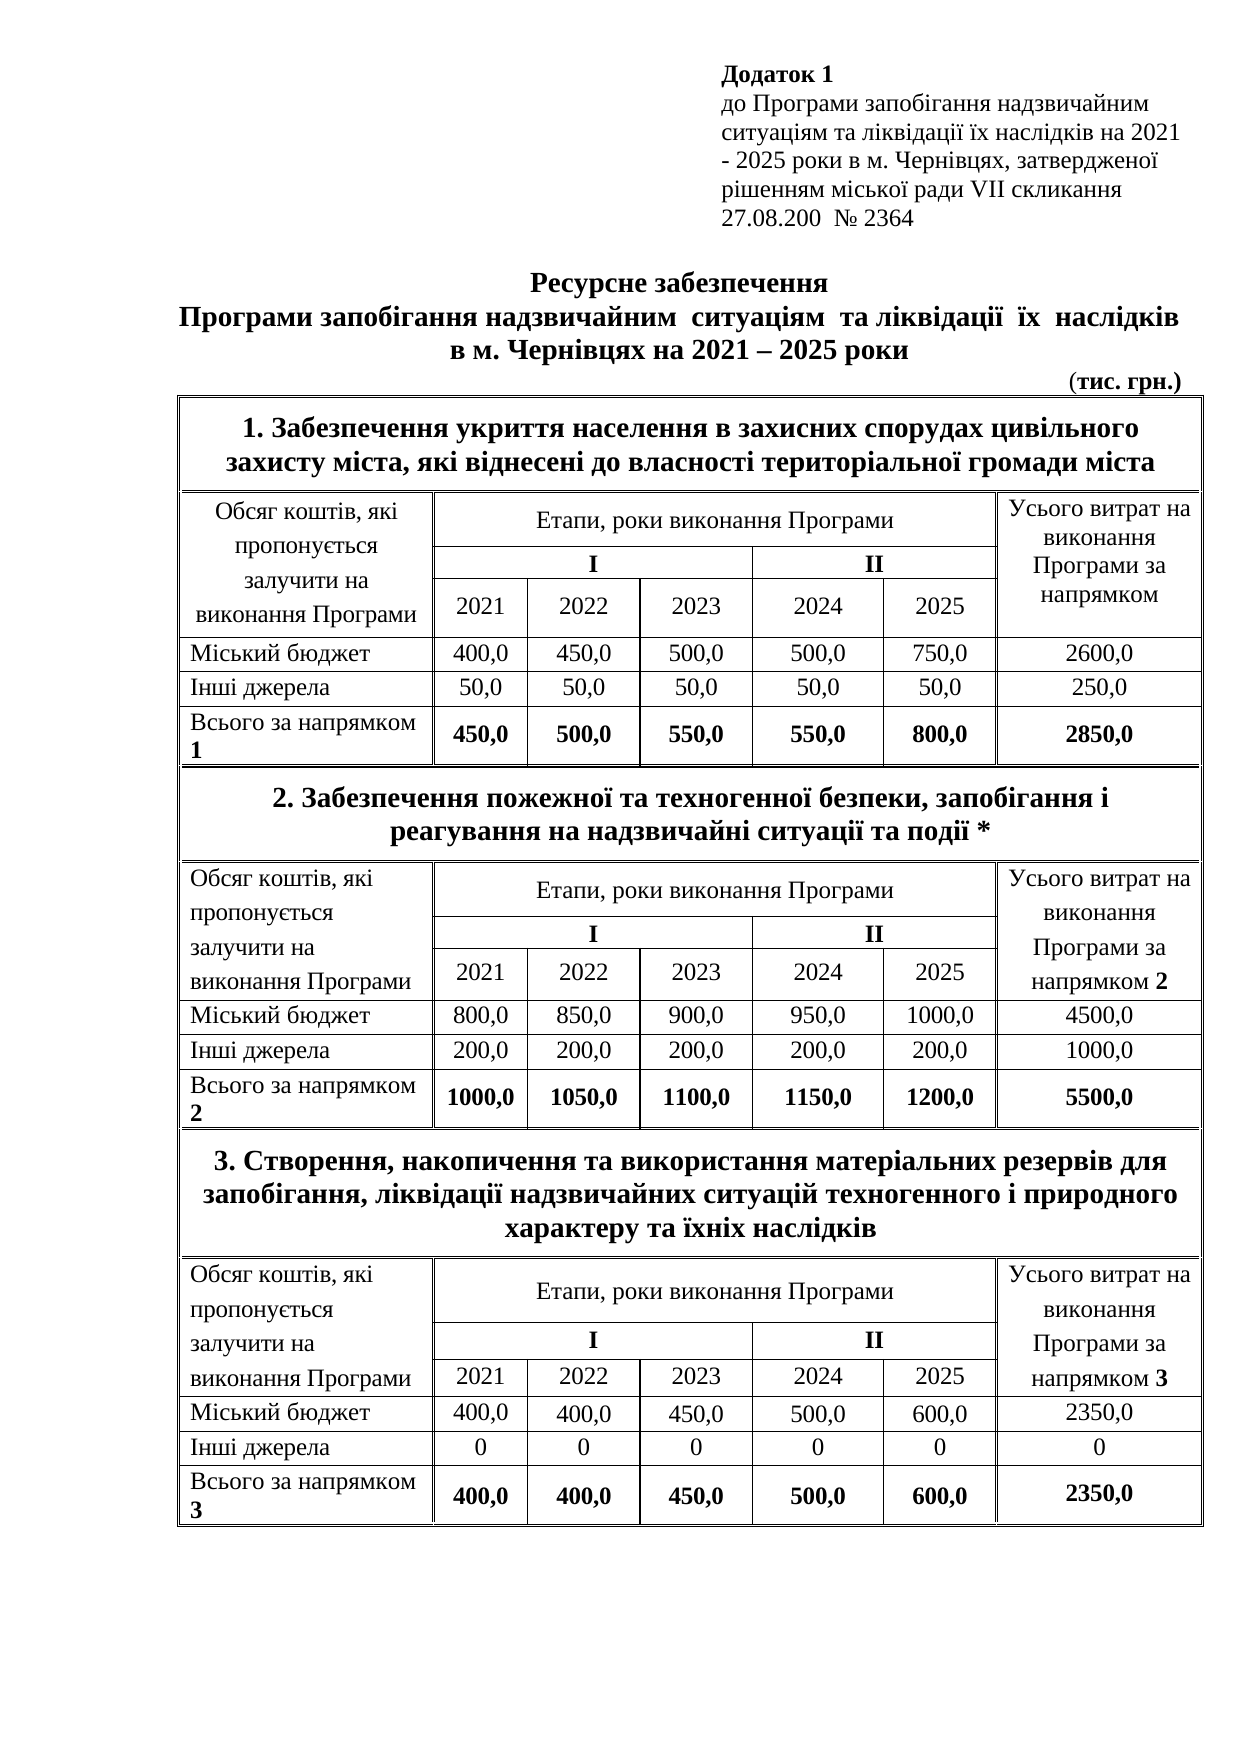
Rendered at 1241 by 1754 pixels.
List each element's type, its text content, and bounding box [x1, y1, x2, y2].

table_cell Усього витрат на виконання Програми за напрямком [998, 490, 1201, 637]
table_cell 2025 [884, 949, 995, 999]
table_cell 550,0 [753, 707, 883, 764]
table_cell 1150,0 [753, 1070, 883, 1127]
table_cell 500,0 [753, 1397, 883, 1431]
table_cell 450,0 [435, 707, 527, 764]
table_cell 1000,0 [998, 1035, 1201, 1069]
table_cell 2600,0 [998, 638, 1201, 671]
table_cell Етапи, роки виконання Програми [435, 493, 995, 546]
table_cell 2022 [528, 1360, 639, 1396]
table_cell 900,0 [641, 1001, 752, 1034]
table_cell 2850,0 [998, 707, 1201, 764]
table_cell 2025 [884, 1360, 995, 1396]
table_cell 2. Забезпечення пожежної та техногенної безпеки, запобігання і реагування на надзвичайні ситуації та події * [179, 764, 1202, 859]
table_cell 500,0 [641, 638, 752, 671]
table_cell 600,0 [884, 1397, 995, 1431]
table_cell I [435, 917, 752, 948]
table_cell 2025 [884, 579, 995, 637]
table_cell 800,0 [435, 1001, 527, 1034]
table_cell Всього за напрямком 2 [180, 1070, 432, 1127]
table_cell 2022 [528, 949, 639, 999]
table_cell 200,0 [641, 1035, 752, 1069]
table_cell 2024 [753, 579, 883, 637]
table_cell 0 [753, 1432, 883, 1465]
table_cell 200,0 [435, 1035, 527, 1069]
table_cell 400,0 [435, 638, 527, 671]
table_cell 500,0 [753, 1466, 883, 1524]
table_cell 850,0 [528, 1001, 639, 1034]
table_cell 400,0 [528, 1397, 639, 1431]
table_cell 0 [884, 1432, 995, 1465]
text до Програми запобігання надзвичайним ситуаціям та ліквідації їх наслідків на 2021 - 2025 роки в м. Чернівцях, затвердженої рішенням міської ради VII скликання [721, 88, 1181, 203]
table_header 1. Забезпечення укриття населення в захисних спорудах цивільного захисту міста, які віднесені до власності територіальної громади міста [180, 398, 1201, 490]
table_cell Всього за напрямком 1 [180, 707, 432, 764]
table_cell Інші джерела [180, 1432, 432, 1465]
table_cell 2021 [435, 1360, 527, 1396]
table_cell 2023 [641, 579, 752, 637]
table_cell Інші джерела [180, 1035, 432, 1069]
table_cell 2023 [641, 1360, 752, 1396]
text Ресурсне забезпечення [177, 265, 1181, 299]
text (тис. грн.) [177, 366, 1181, 394]
table_cell 1100,0 [641, 1070, 752, 1127]
table_cell 250,0 [998, 672, 1201, 706]
table_cell 3. Створення, накопичення та використання матеріальних резервів для запобігання, ліквідації надзвичайних ситуацій техногенного і природного характеру та їхніх наслідків [179, 1127, 1202, 1256]
table_cell 0 [435, 1432, 527, 1465]
table_cell 1000,0 [884, 1001, 995, 1034]
table_cell 5500,0 [998, 1070, 1201, 1127]
table_cell II [753, 917, 995, 948]
text 27.08.200 № 2364 [721, 203, 1181, 232]
table_cell 2023 [641, 949, 752, 999]
table_cell 450,0 [528, 638, 639, 671]
table_cell 50,0 [528, 672, 639, 706]
text Додаток 1 [721, 59, 1181, 88]
table_cell Усього витрат на виконання Програми за напрямком 2 [998, 860, 1201, 999]
table_cell Етапи, роки виконання Програми [435, 1259, 995, 1322]
table_cell Всього за напрямком 3 [180, 1466, 434, 1524]
table_cell 50,0 [641, 672, 752, 706]
table_cell Міський бюджет [180, 638, 432, 671]
table_cell 50,0 [884, 672, 995, 706]
table_cell 400,0 [528, 1466, 639, 1524]
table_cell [179, 1256, 434, 1396]
table_cell Міський бюджет [180, 1397, 432, 1431]
table_cell 0 [641, 1432, 752, 1465]
table_cell 0 [528, 1432, 639, 1465]
table_cell 550,0 [641, 707, 752, 764]
table_cell 2350,0 [998, 1397, 1201, 1431]
table_cell Міський бюджет [180, 1001, 432, 1034]
table_cell Обсяг коштів, які пропонується залучити на виконання Програми [180, 490, 432, 637]
table_cell 800,0 [884, 707, 995, 764]
table_cell Етапи, роки виконання Програми [435, 863, 995, 916]
table_cell 450,0 [641, 1397, 752, 1431]
table_cell 1050,0 [528, 1070, 639, 1127]
table_cell 200,0 [528, 1035, 639, 1069]
table_cell II [753, 547, 995, 578]
table_cell Інші джерела [180, 672, 432, 706]
table_cell II [753, 1323, 995, 1359]
table_cell I [435, 1323, 752, 1359]
table_cell 400,0 [434, 1466, 527, 1524]
table_cell 50,0 [435, 672, 527, 706]
table_cell 2024 [753, 949, 883, 999]
table_cell 2350,0 [996, 1466, 1201, 1524]
table_cell Усього витрат на виконання Програми за напрямком 3 [996, 1256, 1202, 1396]
table_cell 0 [998, 1432, 1201, 1465]
table_cell 1200,0 [884, 1070, 995, 1127]
table_cell 50,0 [753, 672, 883, 706]
table_cell 1000,0 [435, 1070, 527, 1127]
table_cell 600,0 [884, 1466, 996, 1524]
table_cell 500,0 [753, 638, 883, 671]
table_cell 400,0 [435, 1397, 527, 1431]
table_cell 4500,0 [998, 1001, 1201, 1034]
table_cell 2021 [435, 949, 527, 999]
text Програми запобігання надзвичайним ситуаціям та ліквідації їх наслідків в м. Чернівцях на 2021 – 2025 роки [177, 299, 1181, 366]
table_cell Обсяг коштів, які пропонується залучити на виконання Програми [180, 860, 432, 999]
table_cell I [435, 547, 752, 578]
table_cell 2024 [753, 1360, 883, 1396]
table_cell 2022 [528, 579, 639, 637]
table_cell 200,0 [884, 1035, 995, 1069]
table_cell 200,0 [753, 1035, 883, 1069]
table_cell 500,0 [528, 707, 639, 764]
table_cell 750,0 [884, 638, 995, 671]
table_cell 2021 [435, 579, 527, 637]
table_cell 450,0 [641, 1466, 752, 1524]
table_cell 950,0 [753, 1001, 883, 1034]
